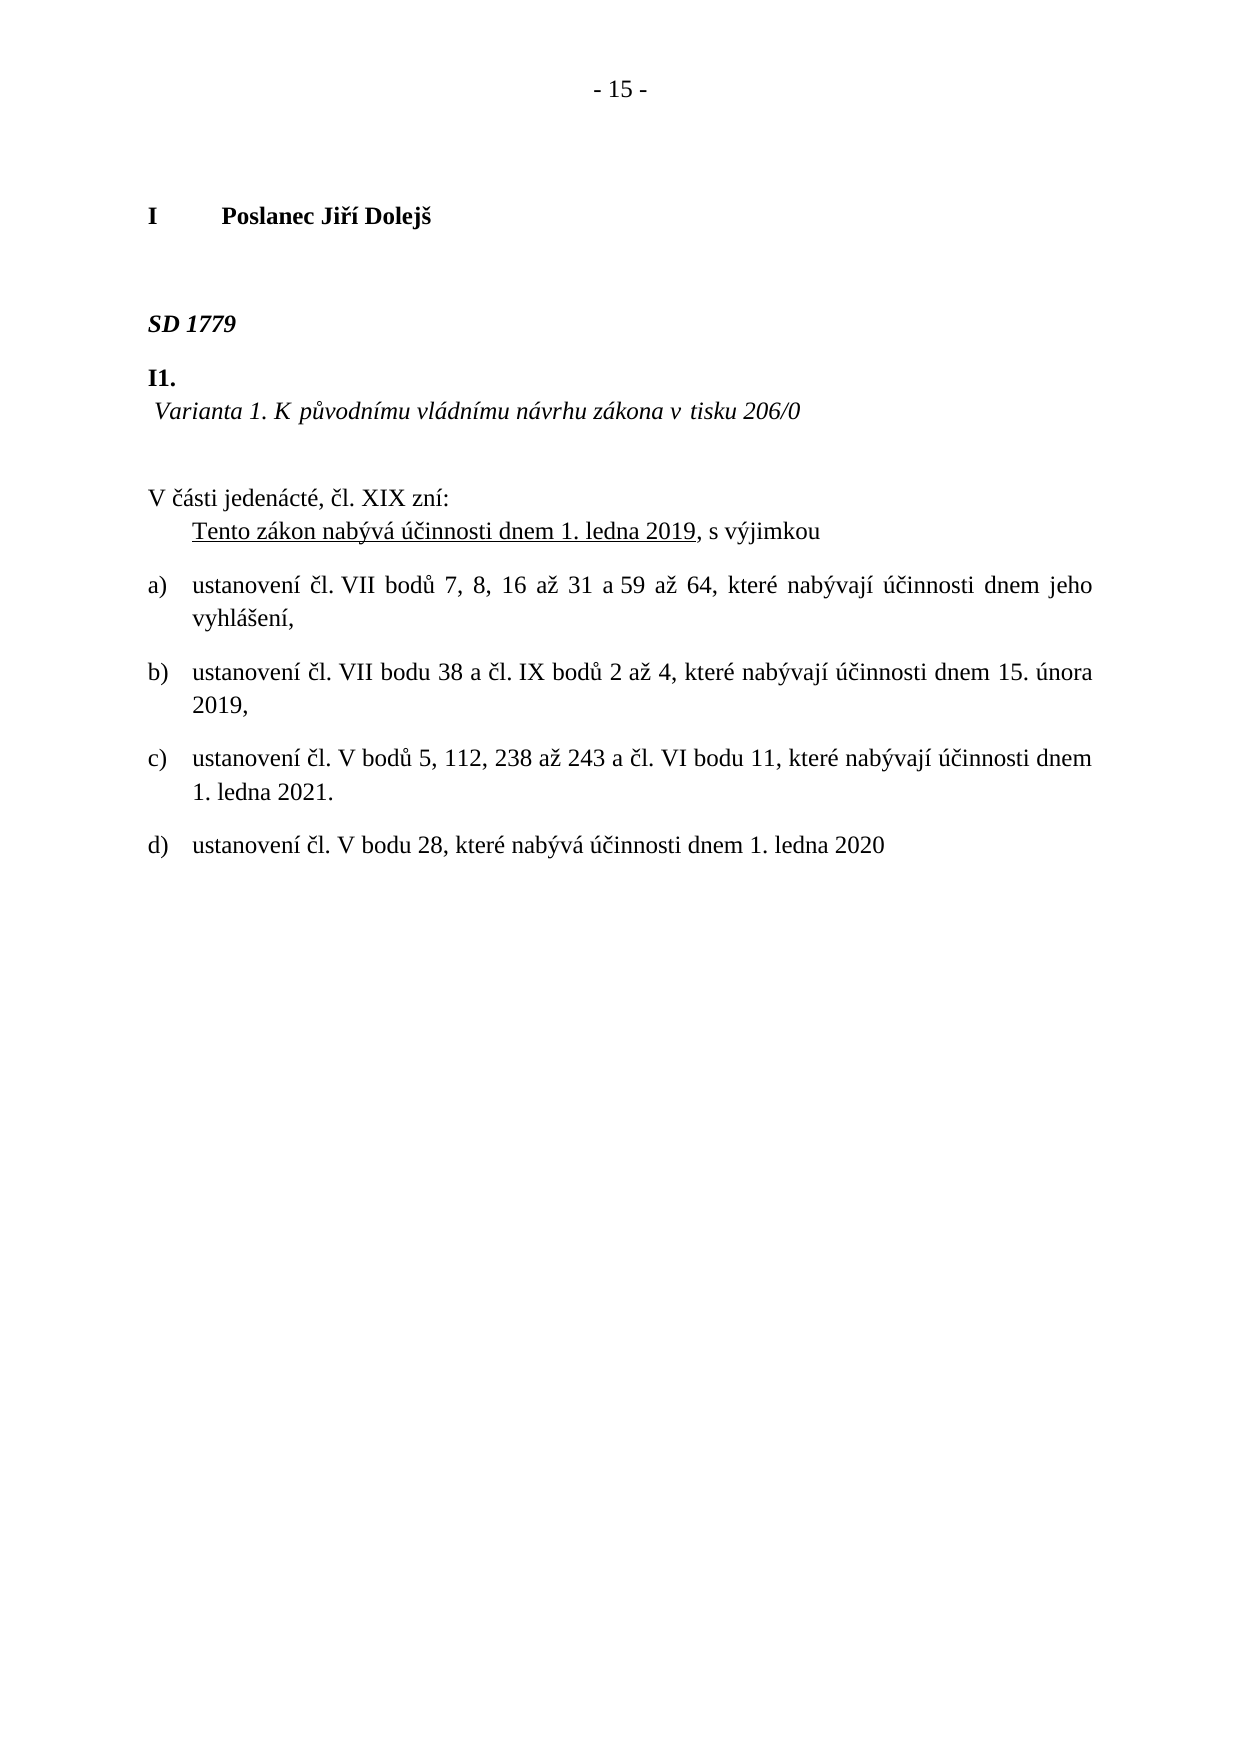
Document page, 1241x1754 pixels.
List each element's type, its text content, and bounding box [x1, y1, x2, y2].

list ustanovení čl. VII bodů 7, 8, 16 až 31 a 59 až 64, které nabývají účinnosti dnem jeho vyhlášení, [148, 570, 1093, 632]
list ustanovení čl. V bodů 5, 112, 238 až 243 a čl. VI bodu 11, které nabývají účinnosti dnem 1. ledna 2021. [148, 743, 1093, 805]
text I Poslanec Jiří Dolejš [148, 201, 1093, 230]
list ustanovení čl. VII bodu 38 a čl. IX bodů 2 až 4, které nabývají účinnosti dnem 15. února 2019, [148, 657, 1093, 718]
list Varianta 1. K původnímu vládnímu návrhu zákona v tisku 206/0 [148, 396, 1093, 425]
list I1. [148, 363, 1093, 392]
text SD 1779 [148, 309, 1093, 338]
list V části jedenácté, čl. XIX zní: [148, 483, 1093, 512]
list ustanovení čl. V bodu 28, které nabývá účinnosti dnem 1. ledna 2020 [148, 830, 1093, 859]
text Tento zákon nabývá účinnosti dnem 1. ledna 2019, s výjimkou [148, 516, 1093, 545]
